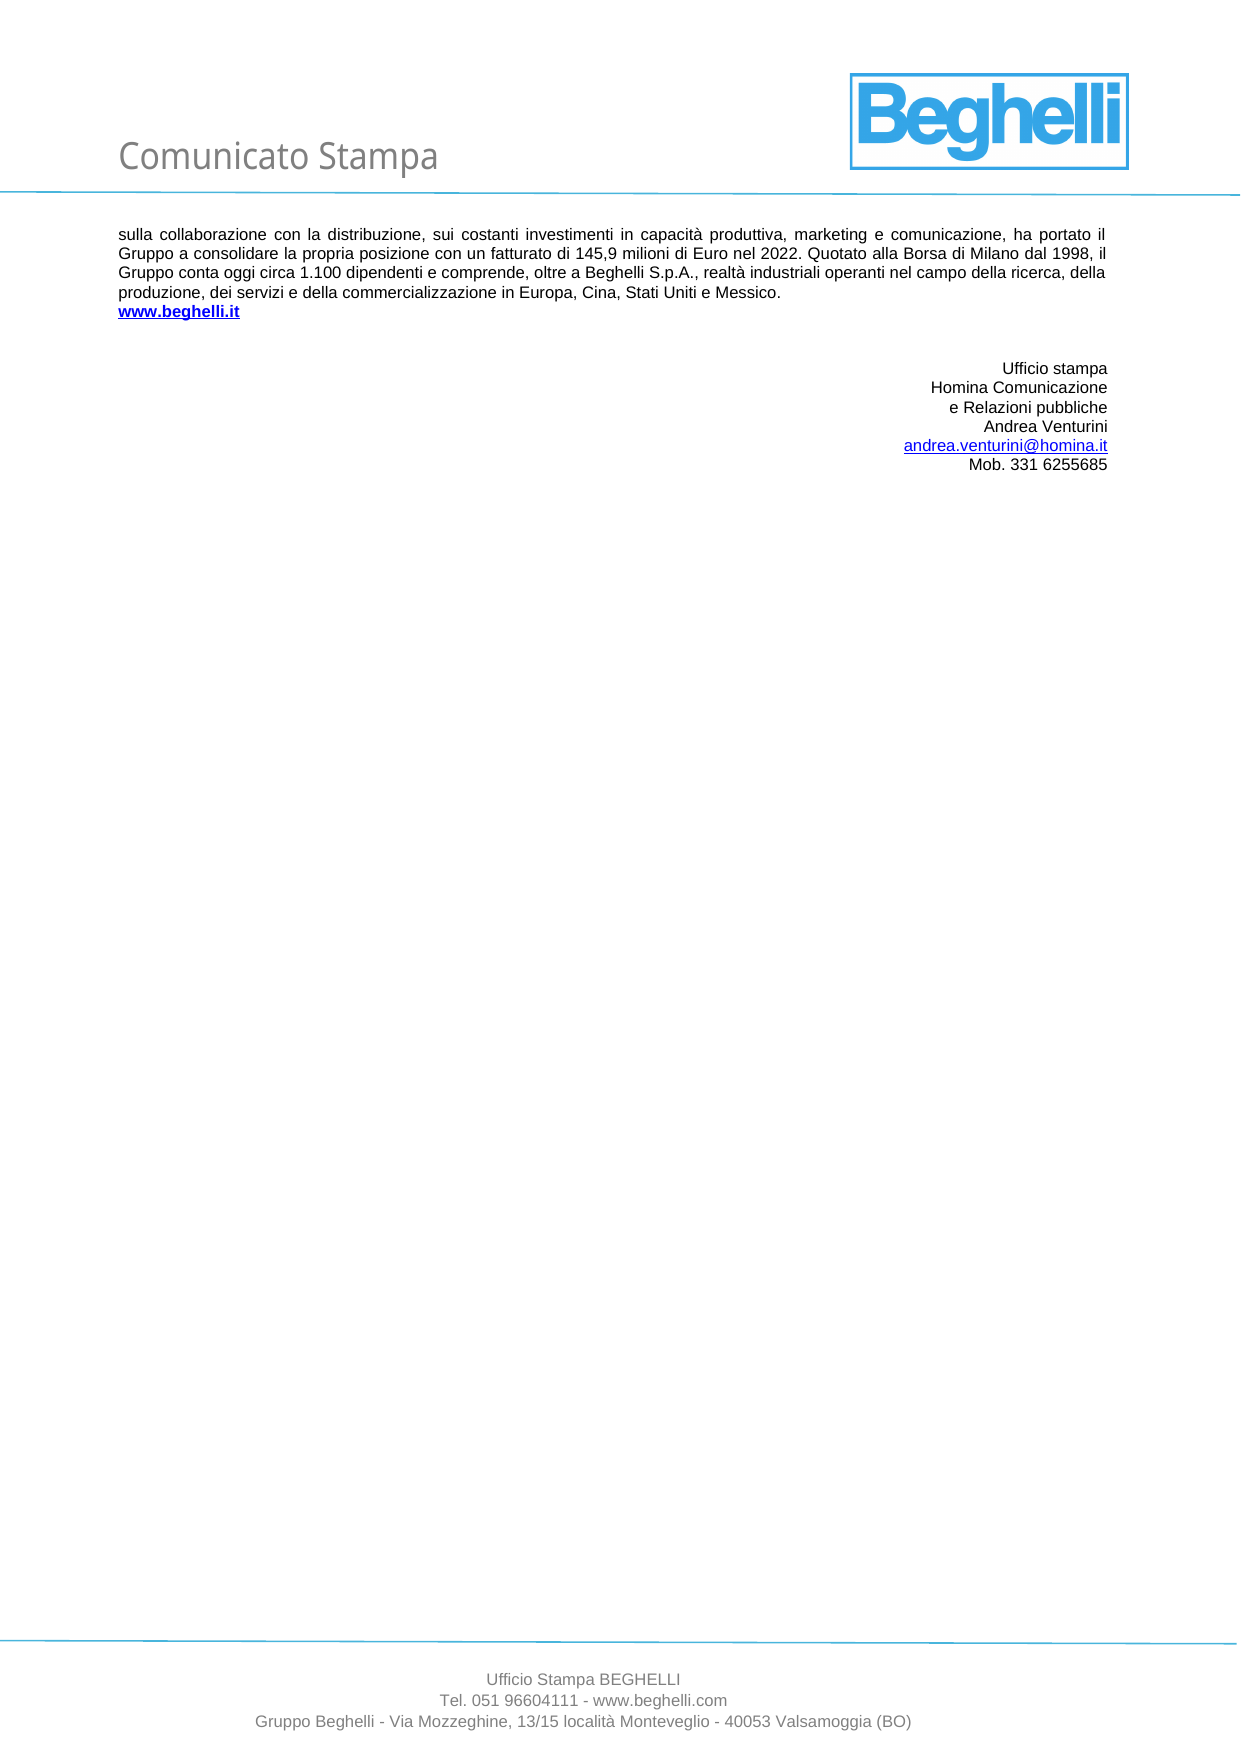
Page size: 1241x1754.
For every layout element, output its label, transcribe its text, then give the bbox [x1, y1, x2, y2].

text e Relazioni pubbliche [118, 397, 1107, 417]
text www.beghelli.it [118, 302, 1107, 321]
text Andrea Venturini [118, 417, 1107, 436]
picture [849, 73, 1129, 170]
text Ufficio stampa [118, 359, 1107, 378]
text Mob. 331 6255685 [118, 455, 1107, 474]
text Homina Comunicazione [118, 378, 1107, 397]
text andrea.venturini@homina.it [118, 436, 1107, 455]
